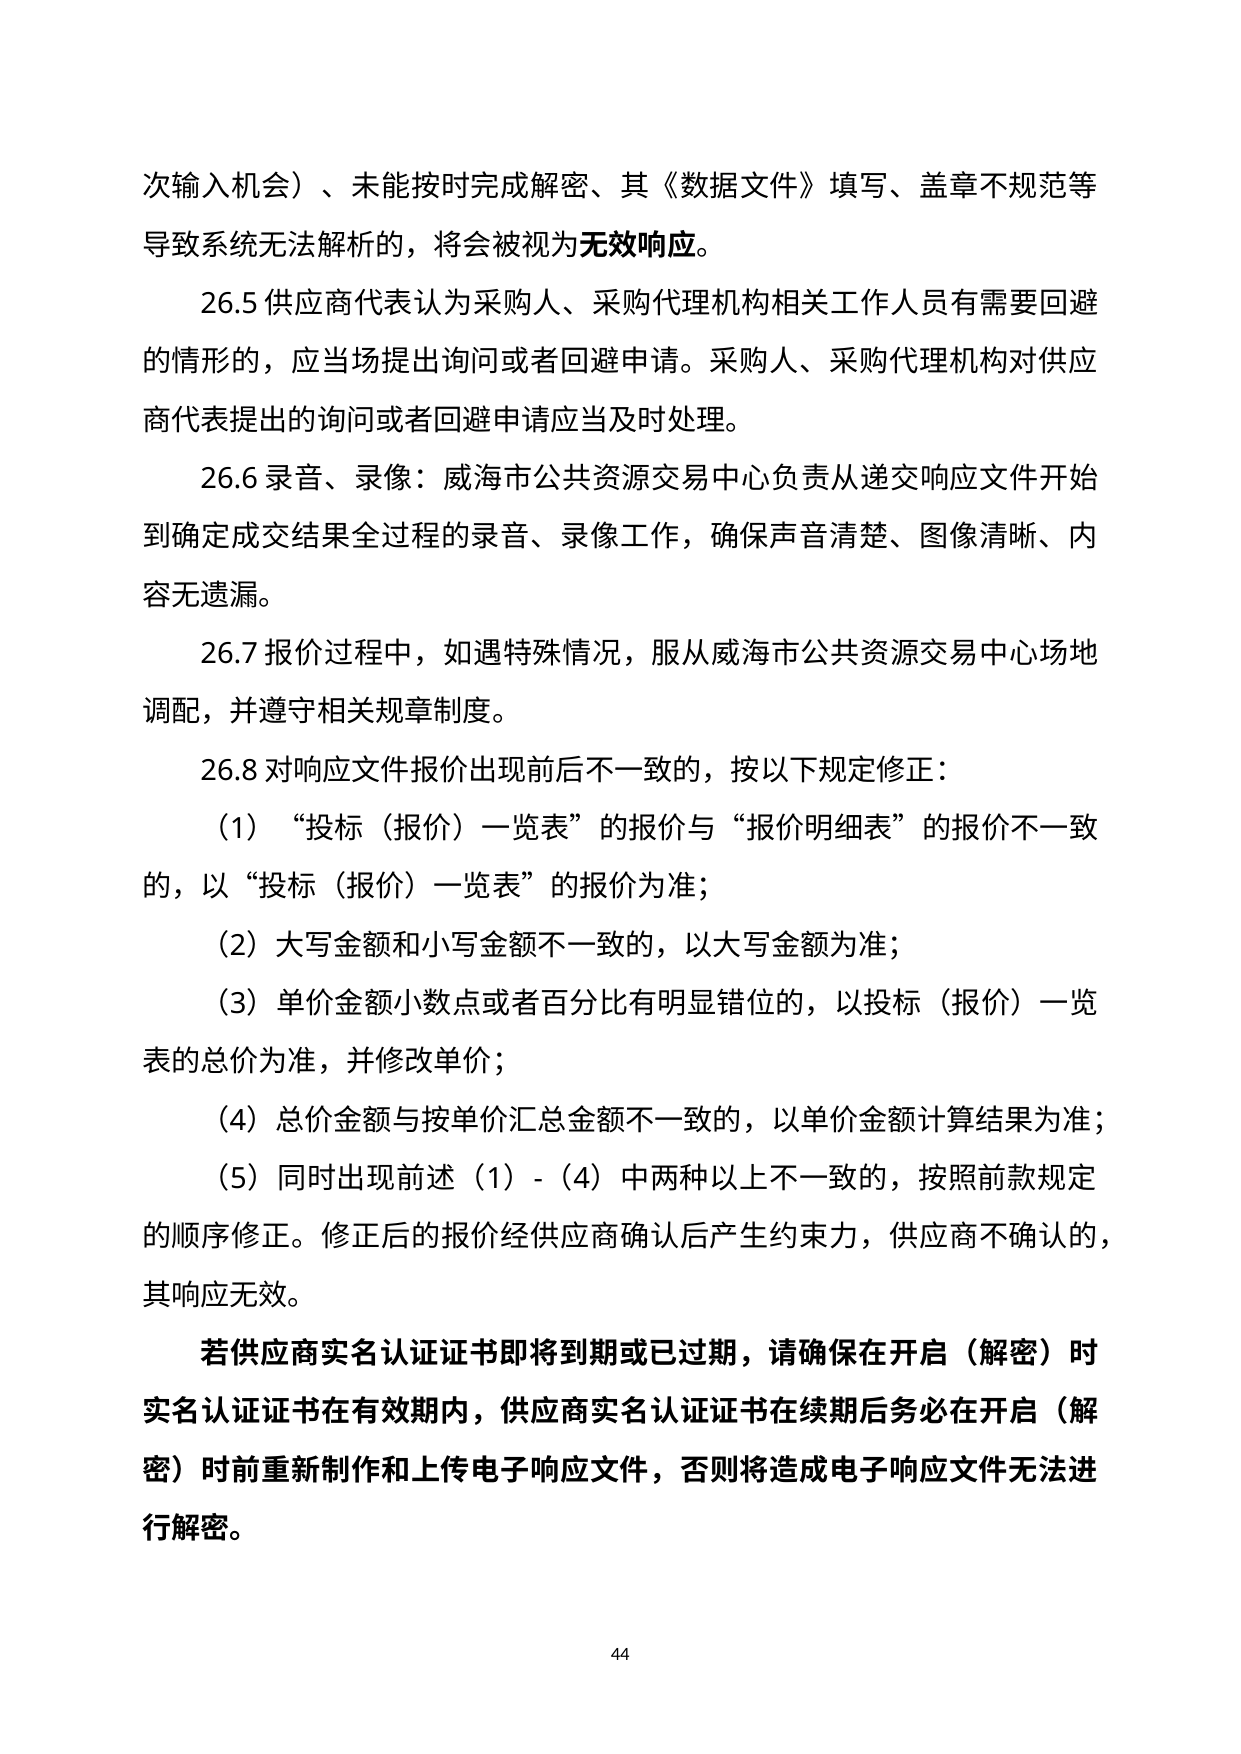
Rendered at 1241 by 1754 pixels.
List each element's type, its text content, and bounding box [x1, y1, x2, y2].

text 若供应商实名认证证书即将到期或已过期，请确保在开启（解密）时实名认证证书在有效期内，供应商实名认证证书在续期后务必在开启（解密）时前重新制作和上传电子响应文件，否则将造成电子响应文件无法进行解密。 [142, 1317, 1098, 1550]
text 26.8对响应文件报价出现前后不一致的，按以下规定修正： [142, 733, 1098, 792]
text （4）总价金额与按单价汇总金额不一致的，以单价金额计算结果为准； [142, 1083, 1098, 1142]
text （1）“投标（报价）一览表”的报价与“报价明细表”的报价不一致的，以“投标（报价）一览表”的报价为准； [142, 792, 1098, 908]
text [142, 150, 1098, 267]
text 26.6录音、录像：威海市公共资源交易中心负责从递交响应文件开始到确定成交结果全过程的录音、录像工作，确保声音清楚、图像清晰、内容无遗漏。 [142, 442, 1098, 617]
text 26.7报价过程中，如遇特殊情况，服从威海市公共资源交易中心场地调配，并遵守相关规章制度。 [142, 617, 1098, 733]
text 26.5供应商代表认为采购人、采购代理机构相关工作人员有需要回避的情形的，应当场提出询问或者回避申请。采购人、采购代理机构对供应商代表提出的询问或者回避申请应当及时处理。 [142, 267, 1098, 442]
text （2）大写金额和小写金额不一致的，以大写金额为准； [142, 908, 1098, 967]
text （5）同时出现前述（1）-（4）中两种以上不一致的，按照前款规定的顺序修正。修正后的报价经供应商确认后产生约束力，供应商不确认的，其响应无效。 [142, 1142, 1098, 1317]
text （3）单价金额小数点或者百分比有明显错位的，以投标（报价）一览表的总价为准，并修改单价； [142, 967, 1098, 1083]
